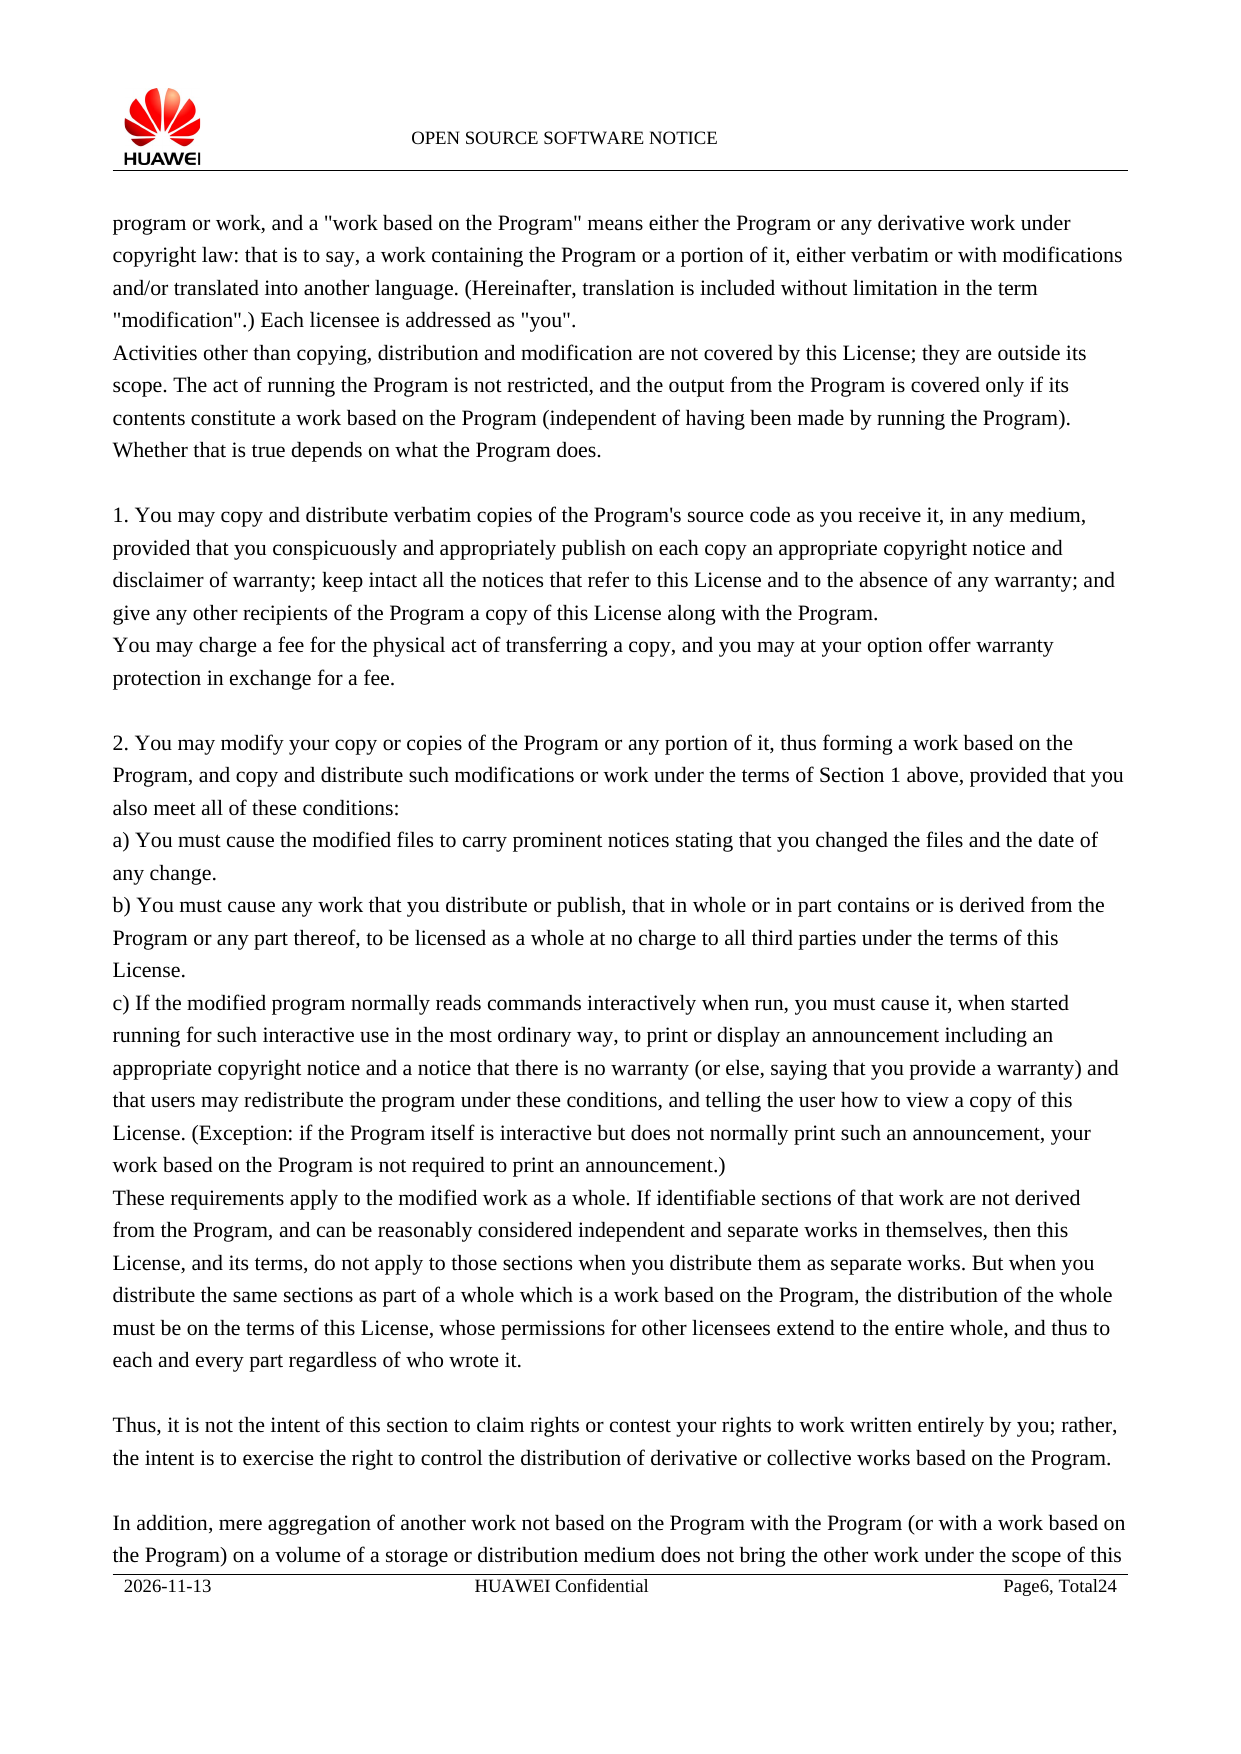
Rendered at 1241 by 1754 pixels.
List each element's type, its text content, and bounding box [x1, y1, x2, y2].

picture [124, 88, 201, 165]
